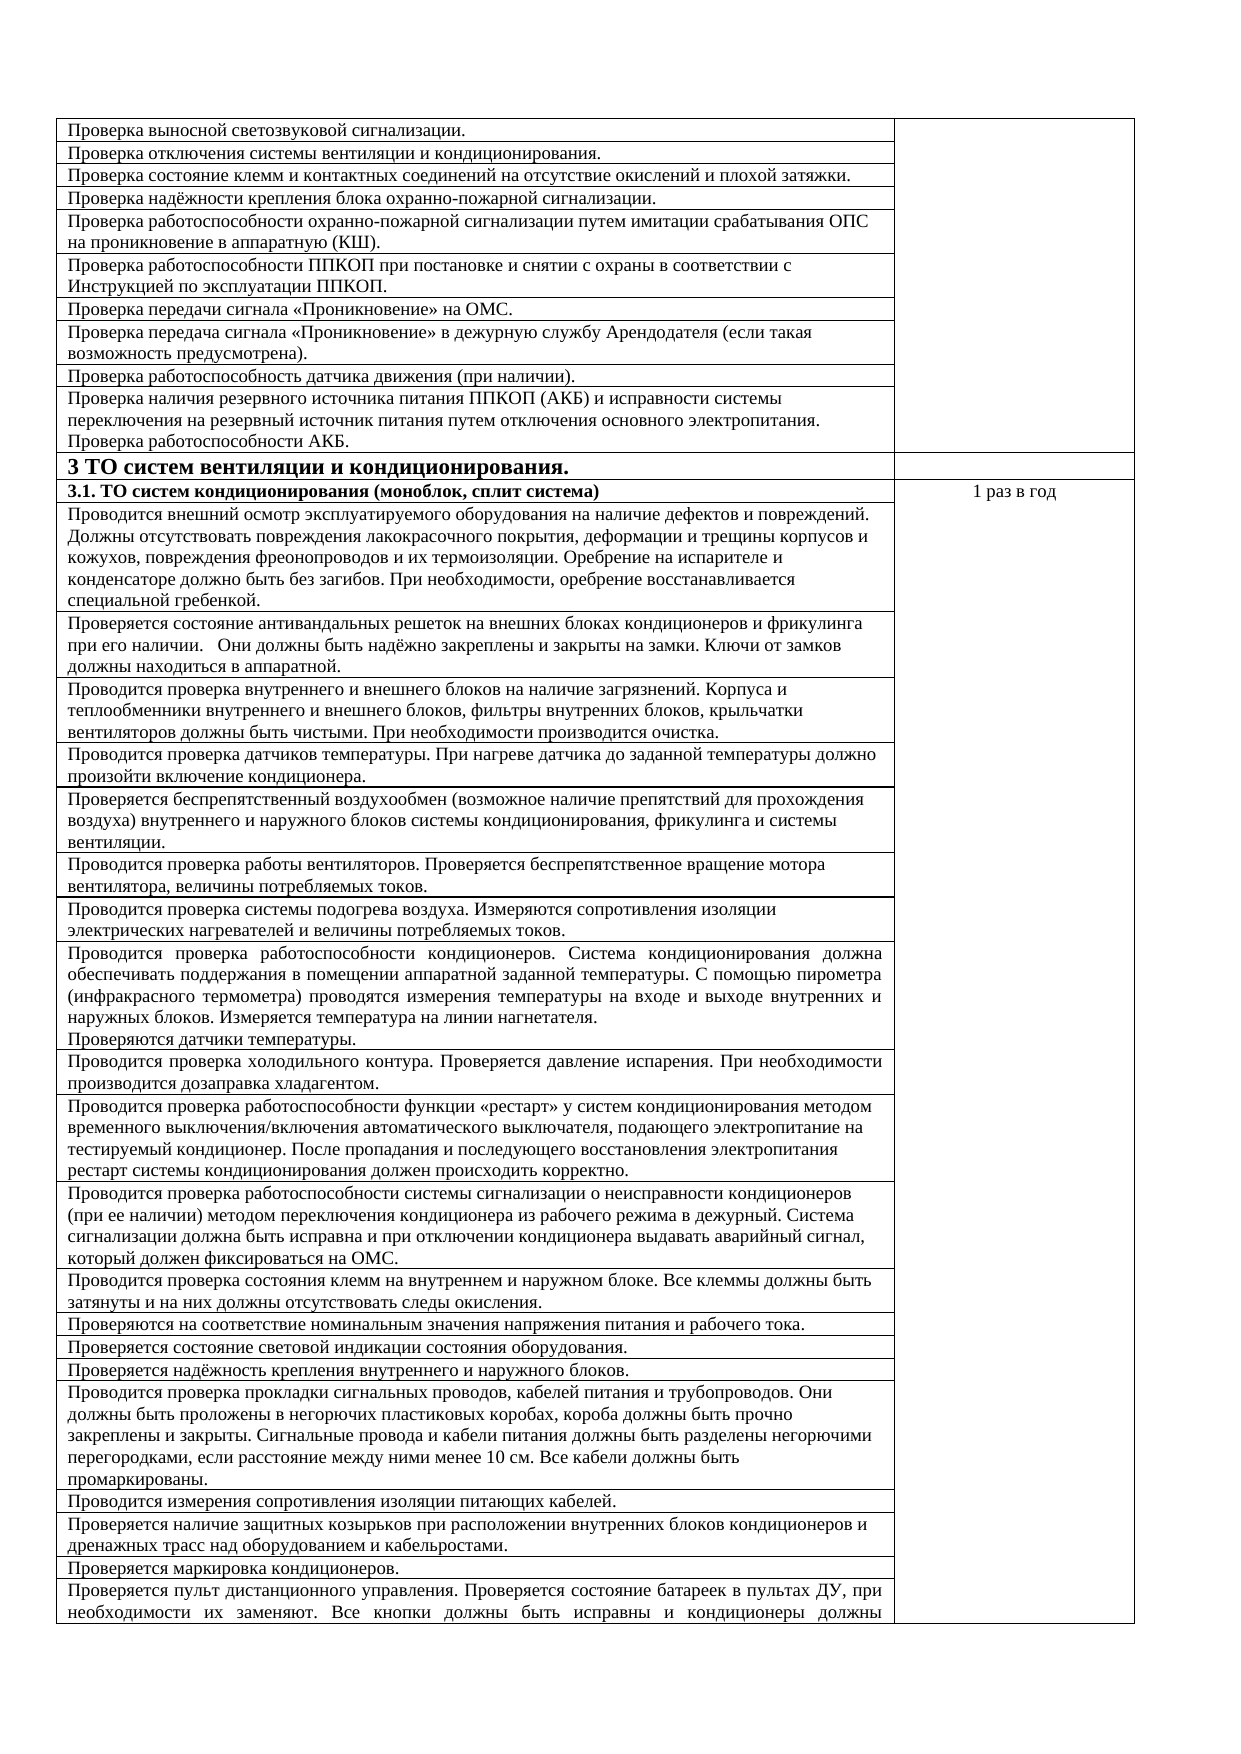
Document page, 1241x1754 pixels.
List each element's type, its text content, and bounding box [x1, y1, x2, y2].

table_cell Проводится проверка состояния клемм на внутреннем и наружном блоке. Все клеммы должны быть затянуты и на них должны отсутствовать следы окисления. [57, 1269, 894, 1312]
table_cell [895, 453, 1134, 479]
table_cell Проверка состояние клемм и контактных соединений на отсутствие окислений и плохой затяжки. [57, 164, 894, 186]
table_cell Проверяется состояние антивандальных решеток на внешних блоках кондиционеров и фрикулинга при его наличии. Они должны быть надёжно закреплены и закрыты на замки. Ключи от замков должны находиться в аппаратной. [57, 612, 894, 677]
table_cell Проводится проверка работоспособности кондиционеров. Система кондиционирования должна обеспечивать поддержания в помещении аппаратной заданной температуры. С помощью пирометра (инфракрасного термометра) проводятся измерения температуры на входе и выходе внутренних и наружных блоков. Измеряется температура на линии нагнетателя. Проверяются датчики температуры. [57, 942, 894, 1049]
table_cell Проверяется маркировка кондиционеров. [57, 1557, 894, 1578]
table_cell Проверка выносной светозвуковой сигнализации. [57, 119, 894, 141]
table_cell Проводится внешний осмотр эксплуатируемого оборудования на наличие дефектов и повреждений. Должны отсутствовать повреждения лакокрасочного покрытия, деформации и трещины корпусов и кожухов, повреждения фреонопроводов и их термоизоляции. Оребрение на испарителе и конденсаторе должно быть без загибов. При необходимости, оребрение восстанавливается специальной гребенкой. [57, 503, 894, 611]
table_cell Проверка передачи сигнала «Проникновение» на ОМС. [57, 298, 894, 319]
table_cell Проверка надёжности крепления блока охранно-пожарной сигнализации. [57, 187, 894, 208]
table_cell Проверка работоспособности ППКОП при постановке и снятии с охраны в соответствии с Инструкцией по эксплуатации ППКОП. [57, 254, 894, 297]
table_cell Проверяется беспрепятственный воздухообмен (возможное наличие препятствий для прохождения воздуха) внутреннего и наружного блоков системы кондиционирования, фрикулинга и системы вентиляции. [57, 788, 894, 852]
table_cell Проводится проверка внутреннего и внешнего блоков на наличие загрязнений. Корпуса и теплообменники внутреннего и внешнего блоков, фильтры внутренних блоков, крыльчатки вентиляторов должны быть чистыми. При необходимости производится очистка. [57, 678, 894, 742]
table_cell 1 раз в год [895, 480, 1134, 1622]
table_cell Проверяется наличие защитных козырьков при расположении внутренних блоков кондиционеров и дренажных трасс над оборудованием и кабельростами. [57, 1513, 894, 1556]
table_cell Проверяется состояние световой индикации состояния оборудования. [57, 1336, 894, 1357]
table_cell Проводится проверка датчиков температуры. При нагреве датчика до заданной температуры должно произойти включение кондиционера. [57, 743, 894, 786]
table_cell Проводится проверка холодильного контура. Проверяется давление испарения. При необходимости производится дозаправка хладагентом. [57, 1050, 894, 1093]
table_cell Проводится проверка работы вентиляторов. Проверяется беспрепятственное вращение мотора вентилятора, величины потребляемых токов. [57, 853, 894, 896]
table_cell 3.1. ТО систем кондиционирования (моноблок, сплит система) [57, 480, 894, 502]
table_cell Проверка работоспособность датчика движения (при наличии). [57, 365, 894, 386]
table_cell Проводится проверка работоспособности системы сигнализации о неисправности кондиционеров (при ее наличии) методом переключения кондиционера из рабочего режима в дежурный. Система сигнализации должна быть исправна и при отключении кондиционера выдавать аварийный сигнал, который должен фиксироваться на ОМС. [57, 1182, 894, 1268]
table_cell Проводится проверка системы подогрева воздуха. Измеряются сопротивления изоляции электрических нагревателей и величины потребляемых токов. [57, 898, 894, 941]
table_cell Проверка отключения системы вентиляции и кондиционирования. [57, 142, 894, 163]
table_cell Проводится проверка прокладки сигнальных проводов, кабелей питания и трубопроводов. Они должны быть проложены в негорючих пластиковых коробах, короба должны быть прочно закреплены и закрыты. Сигнальные провода и кабели питания должны быть разделены негорючими перегородками, если расстояние между ними менее . Все кабели должны быть промаркированы. [57, 1381, 894, 1489]
table_cell Проводится измерения сопротивления изоляции питающих кабелей. [57, 1490, 894, 1512]
table_cell Проверяются на соответствие номинальным значения напряжения питания и рабочего тока. [57, 1313, 894, 1335]
table_cell Проверка передача сигнала «Проникновение» в дежурную службу Арендодателя (если такая возможность предусмотрена). [57, 321, 894, 364]
table_cell Проводится проверка работоспособности функции «рестарт» у систем кондиционирования методом временного выключения/включения автоматического выключателя, подающего электропитание на тестируемый кондиционер. После пропадания и последующего восстановления электропитания рестарт системы кондиционирования должен происходить корректно. [57, 1095, 894, 1181]
table_cell Проверка работоспособности охранно-пожарной сигнализации путем имитации срабатывания ОПС на проникновение в аппаратную (КШ). [57, 210, 894, 253]
table_cell 3 ТО систем вентиляции и кондиционирования. [57, 453, 894, 479]
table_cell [57, 1579, 894, 1622]
table_cell Проверяется надёжность крепления внутреннего и наружного блоков. [57, 1359, 894, 1380]
table_cell Проверка наличия резервного источника питания ППКОП (АКБ) и исправности системы переключения на резервный источник питания путем отключения основного электропитания. Проверка работоспособности АКБ. [57, 387, 894, 452]
